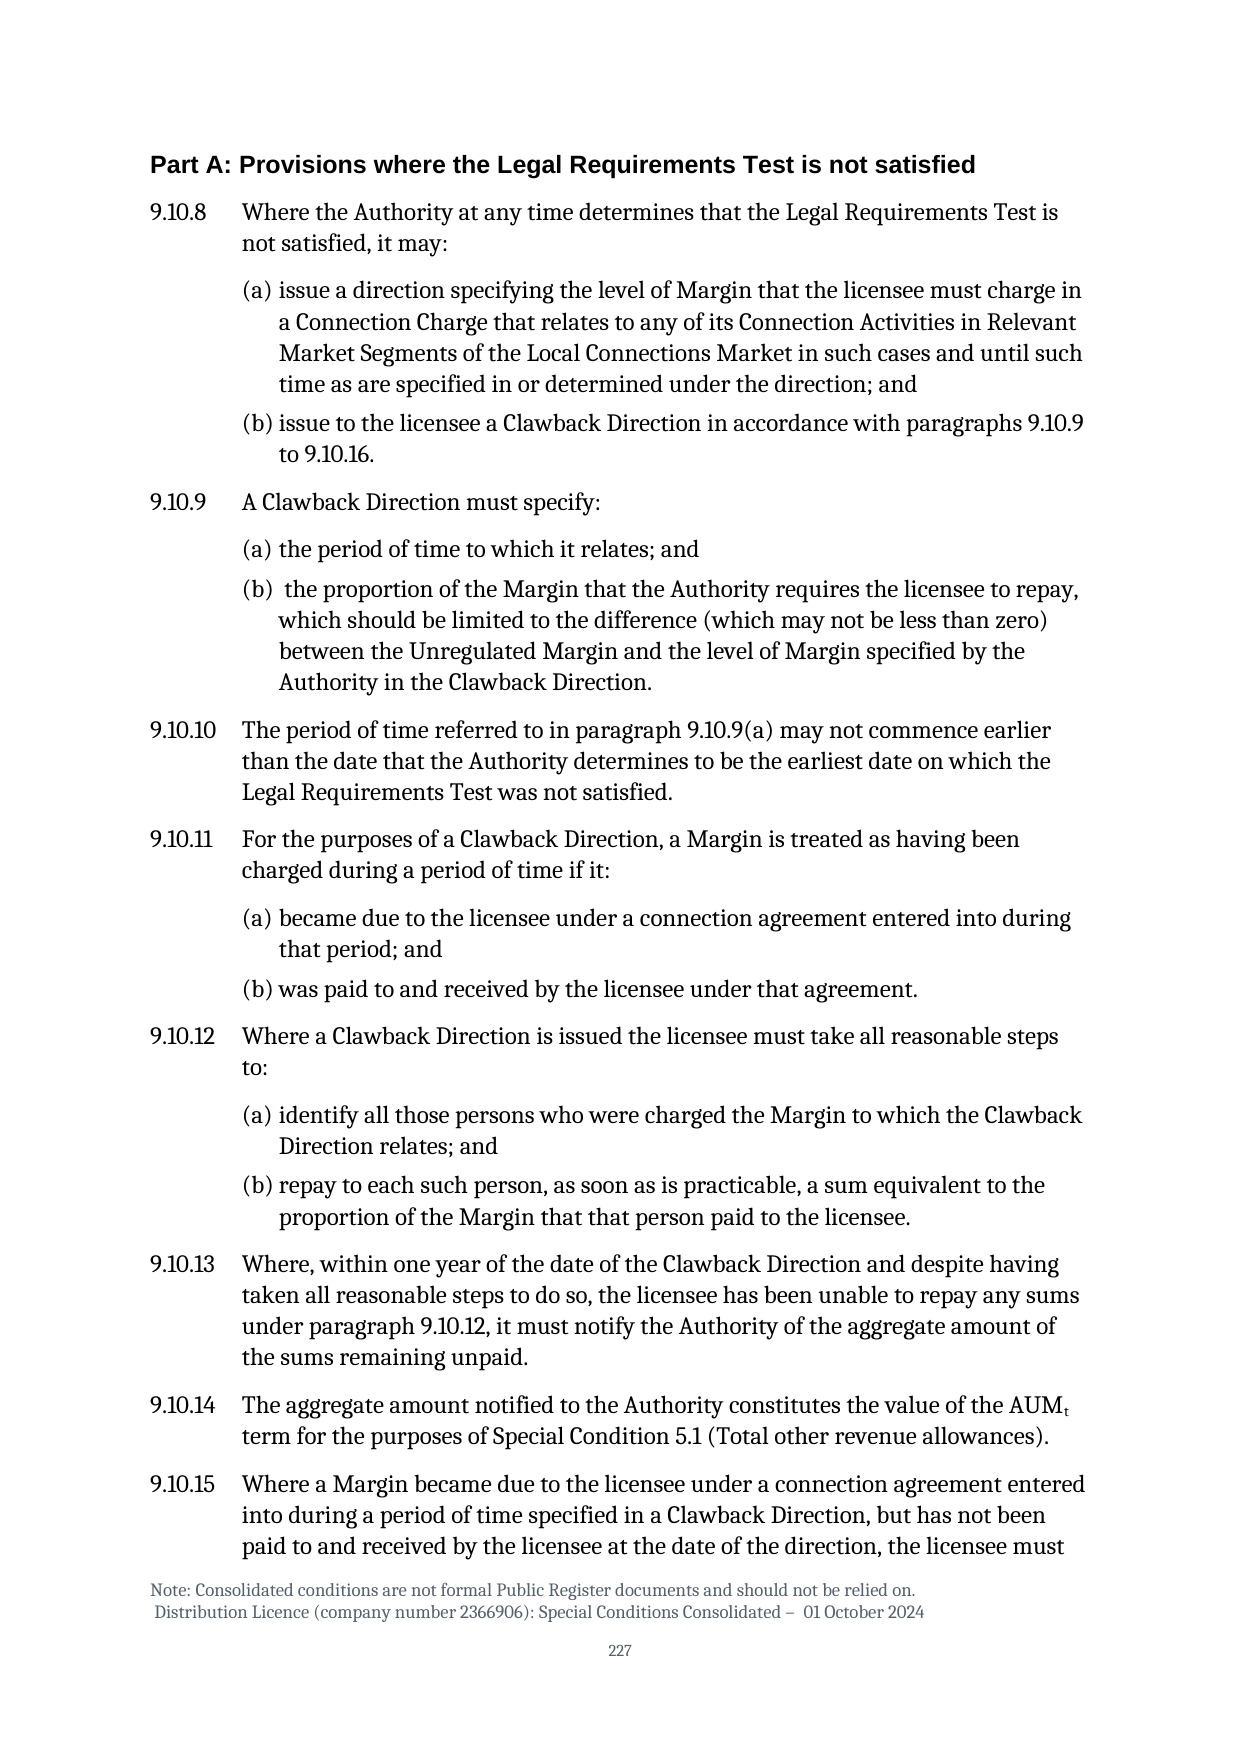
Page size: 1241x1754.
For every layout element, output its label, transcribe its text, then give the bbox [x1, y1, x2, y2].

list issue a direction specifying the level of Margin that the licensee must charge in a Connection Charge that relates to any of its Connection Activities in Relevant Market Segments of the Local Connections Market in such cases and until such time as are specified in or determined under the direction; and [242, 276, 1090, 398]
text The aggregate amount notified to the Authority constitutes the value of the AUMt term for the purposes of Special Condition 5.1 (Total other revenue allowances). [150, 1391, 1090, 1451]
text Where a Clawback Direction is issued the licensee must take all reasonable steps to: [150, 1022, 1090, 1082]
list issue to the licensee a Clawback Direction in accordance with paragraphs 9.10.9 to 9.10.16. [242, 409, 1090, 469]
list the proportion of the Margin that the Authority requires the licensee to repay, which should be limited to the difference (which may not be less than zero) between the Unregulated Margin and the level of Margin specified by the Authority in the Clawback Direction. [242, 575, 1090, 697]
list repay to each such person, as soon as is practicable, a sum equivalent to the proportion of the Margin that that person paid to the licensee. [242, 1171, 1090, 1231]
text The period of time referred to in paragraph 9.10.9(a) may not commence earlier than the date that the Authority determines to be the earliest date on which the Legal Requirements Test was not satisfied. [150, 716, 1090, 806]
subtitle Provisions where the Legal Requirements Test is not satisfied [150, 150, 1090, 179]
text Where, within one year of the date of the Clawback Direction and despite having taken all reasonable steps to do so, the licensee has been unable to repay any sums under paragraph 9.10.12, it must notify the Authority of the aggregate amount of the sums remaining unpaid. [150, 1250, 1090, 1372]
text A Clawback Direction must specify: [150, 488, 1090, 516]
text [150, 1470, 1090, 1561]
list the period of time to which it relates; and [242, 535, 1090, 564]
text For the purposes of a Clawback Direction, a Margin is treated as having been charged during a period of time if it: [150, 825, 1090, 885]
list was paid to and received by the licensee under that agreement. [242, 974, 1090, 1003]
list identify all those persons who were charged the Margin to which the Clawback Direction relates; and [242, 1101, 1090, 1161]
list became due to the licensee under a connection agreement entered into during that period; and [242, 904, 1090, 964]
text Where the Authority at any time determines that the Legal Requirements Test is not satisfied, it may: [150, 198, 1090, 257]
